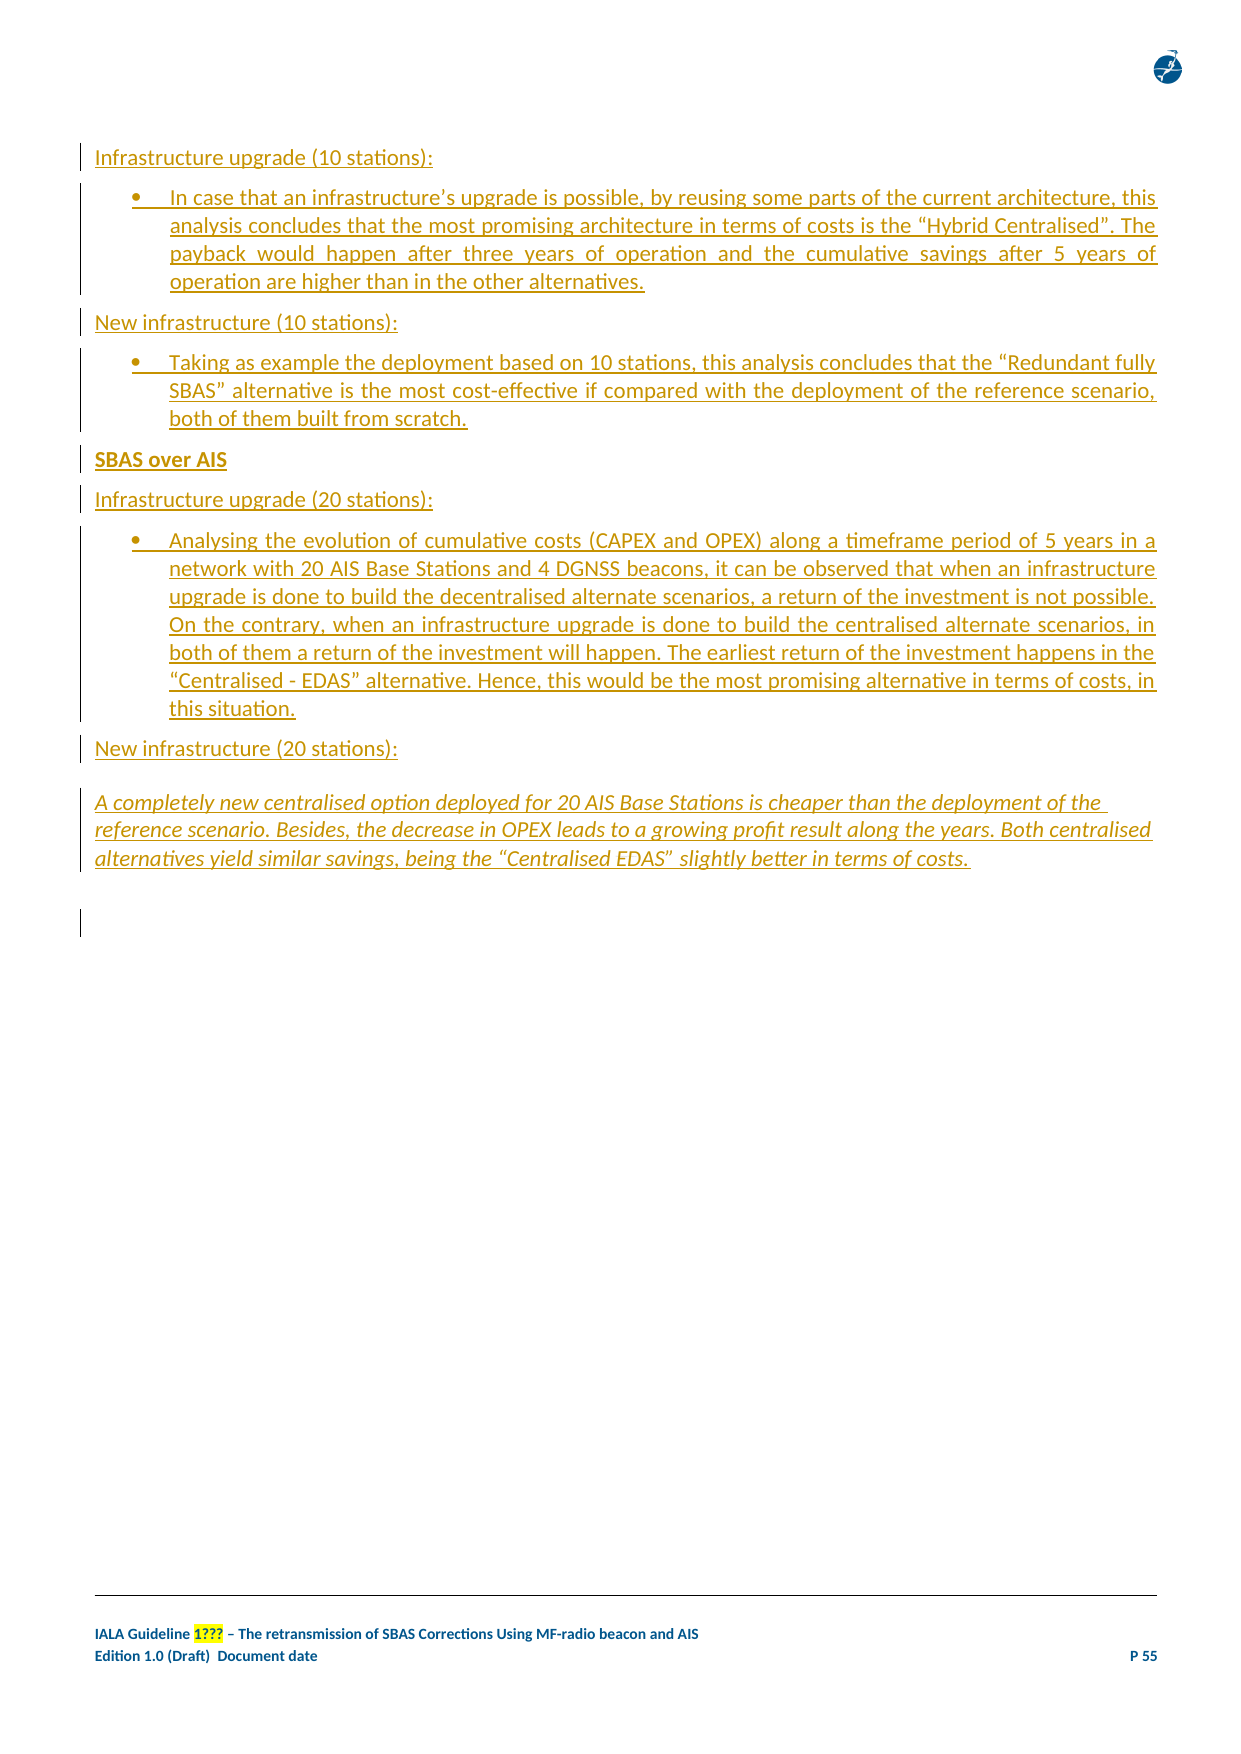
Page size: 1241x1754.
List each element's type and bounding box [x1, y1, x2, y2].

picture [1122, 0, 1241, 119]
